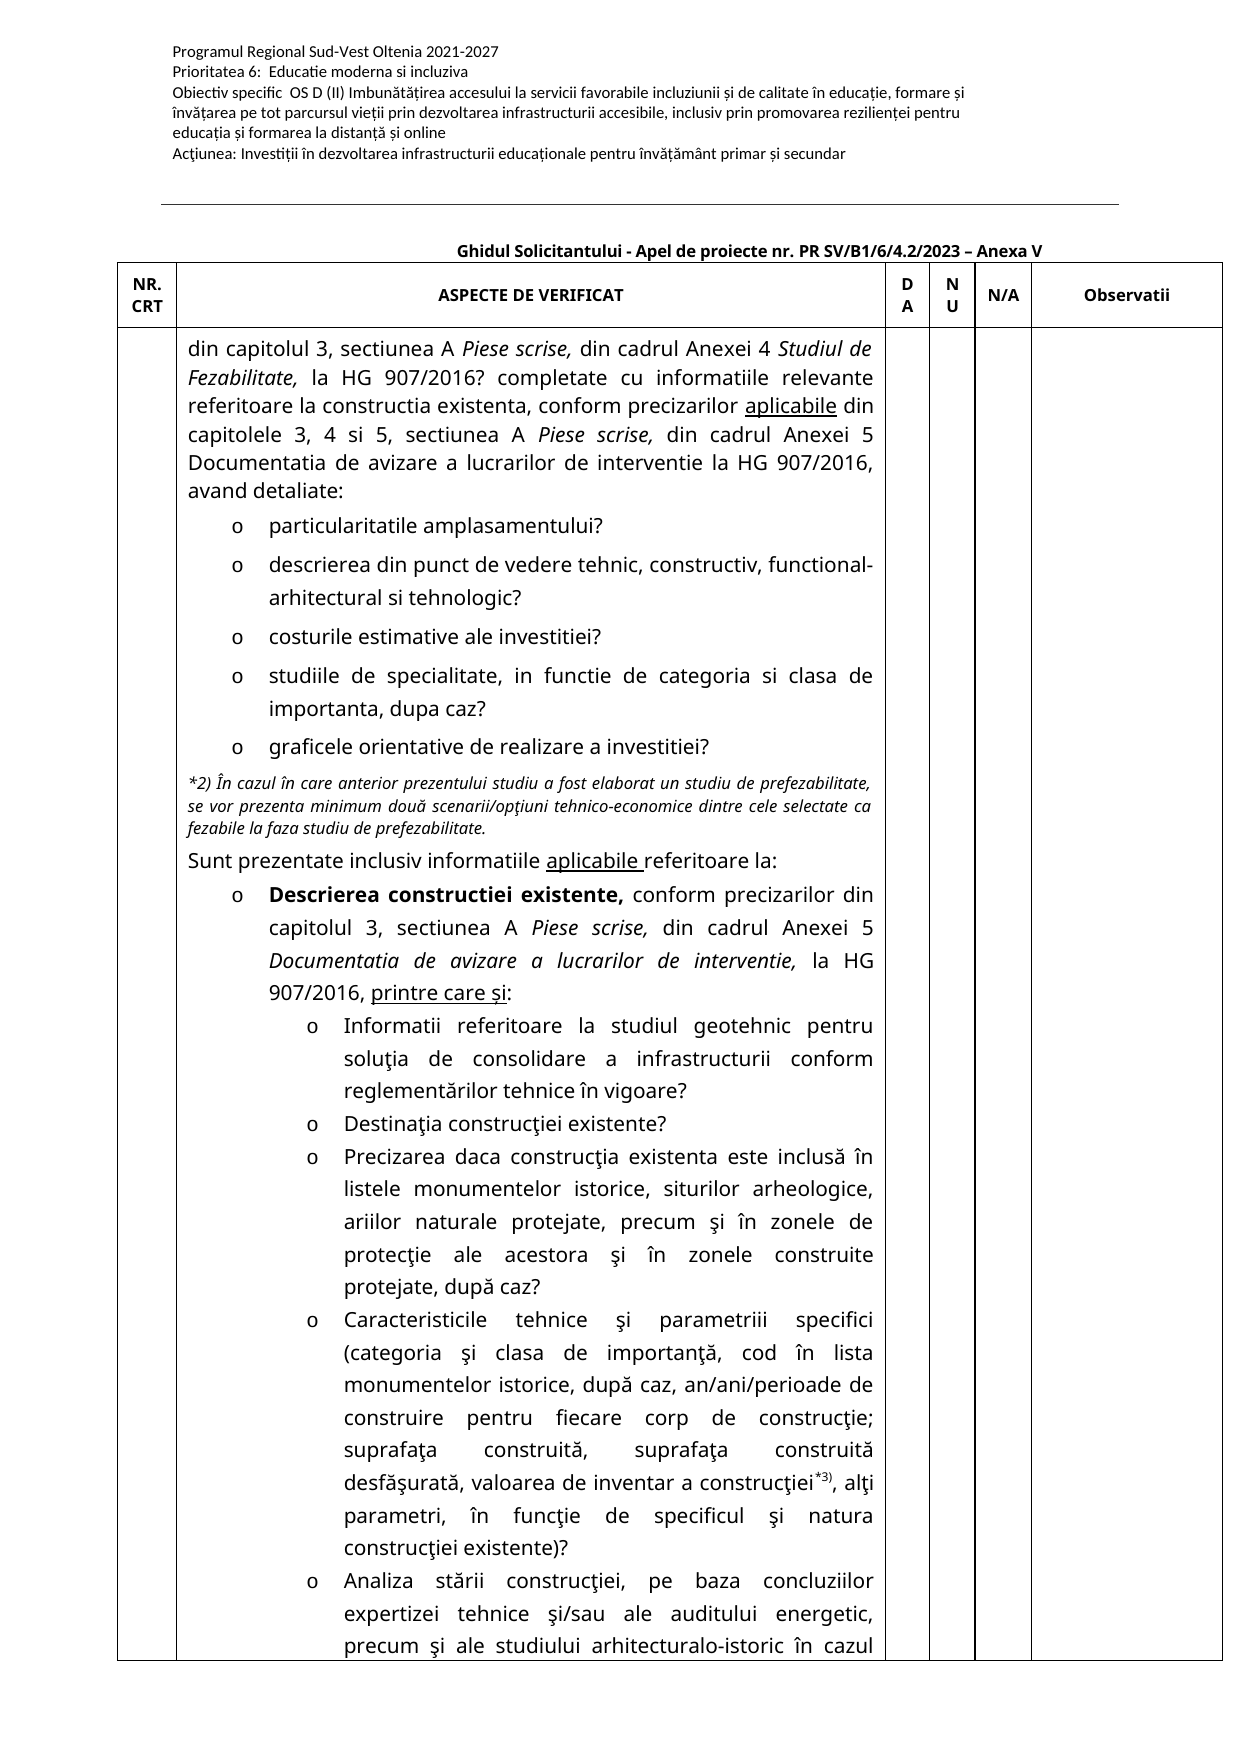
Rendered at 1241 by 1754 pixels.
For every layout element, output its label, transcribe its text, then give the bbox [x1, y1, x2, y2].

table_cell [930, 328, 974, 1660]
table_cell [177, 328, 885, 1660]
table_header ASPECTE DE VERIFICAT [177, 263, 885, 327]
table_cell [886, 328, 929, 1660]
table_cell 5 [118, 328, 176, 1660]
table_header NU [930, 263, 974, 327]
table_header DA [886, 263, 929, 327]
table_cell [976, 328, 1031, 1660]
table_header Observatii [1032, 263, 1222, 327]
table_header N/A [976, 263, 1031, 327]
table_cell [1032, 328, 1222, 1660]
table_header NR. CRT [118, 263, 176, 327]
